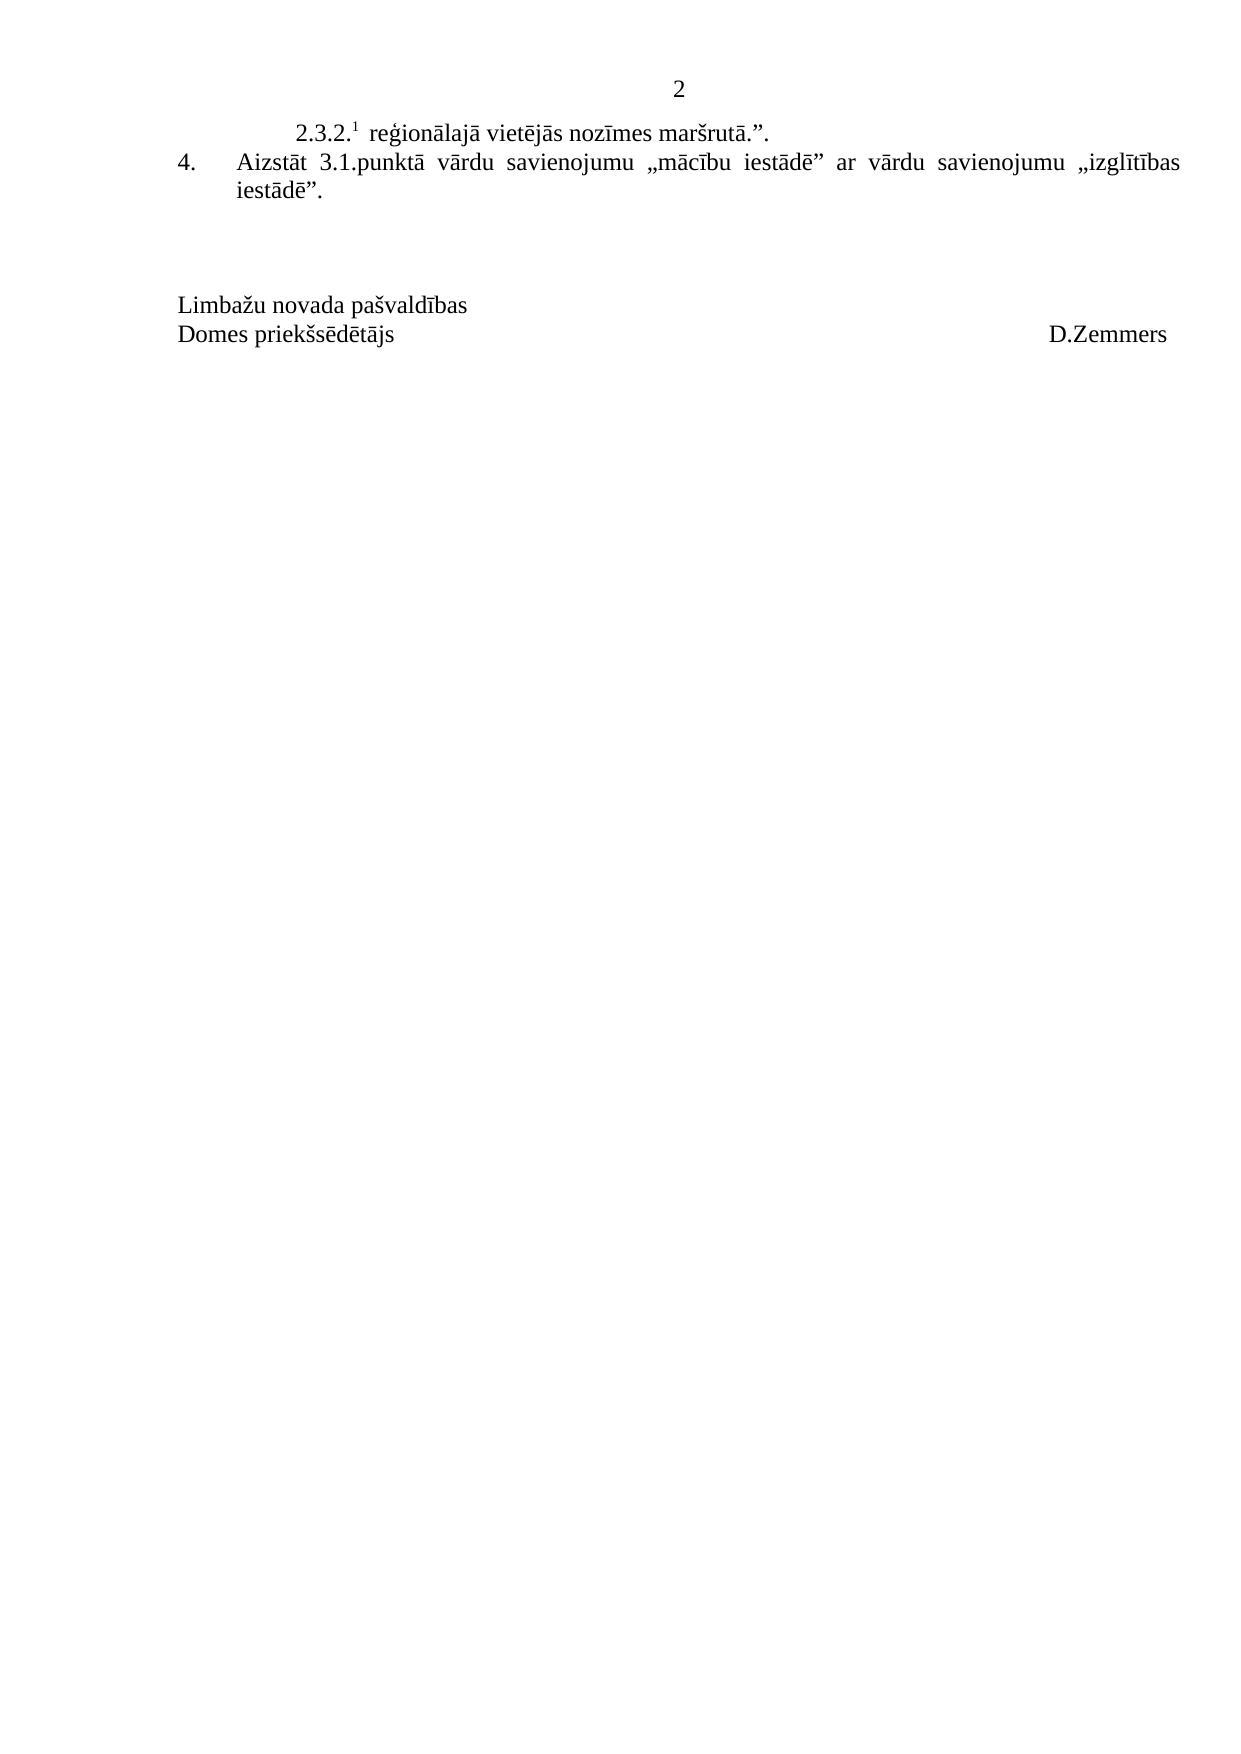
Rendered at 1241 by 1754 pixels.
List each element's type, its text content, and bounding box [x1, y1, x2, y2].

list Aizstāt 3.1.punktā vārdu savienojumu „mācību iestādē” ar vārdu savienojumu „izglītības iestādē”. [177, 147, 1181, 204]
text 2.3.2.1 reģionālajā vietējās nozīmes maršrutā.”. [295, 118, 1181, 147]
text Domes priekšsēdētājs D.Zemmers [177, 319, 1177, 348]
text Limbažu novada pašvaldības [177, 291, 1177, 319]
